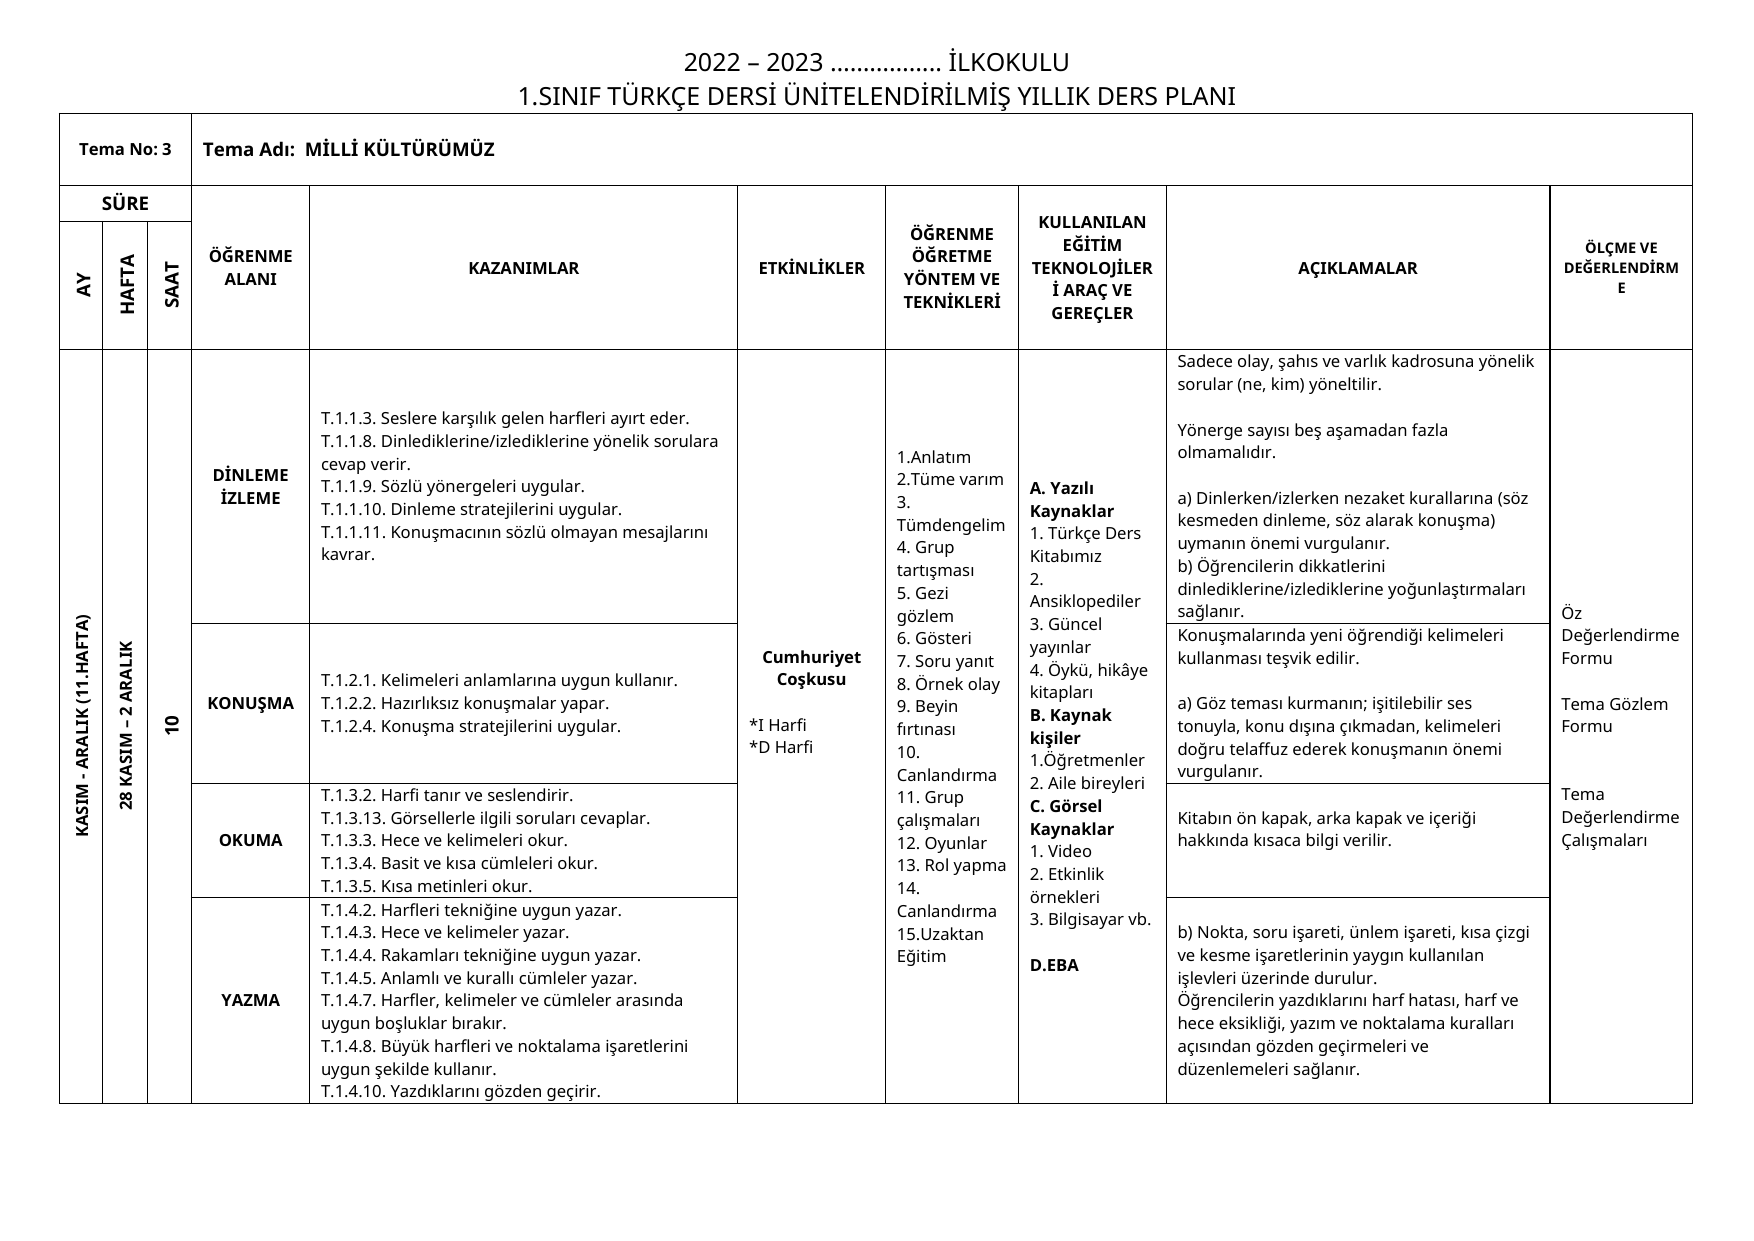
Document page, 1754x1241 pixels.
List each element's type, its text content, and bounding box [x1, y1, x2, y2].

table_cell Öz Değerlendirme Formu Tema Gözlem Formu Tema Değerlendirme Çalışmaları [1551, 350, 1692, 1102]
table_cell AÇIKLAMALAR [1167, 186, 1549, 349]
table_header Tema Adı: MİLLİ KÜLTÜRÜMÜZ [192, 114, 1692, 185]
table_cell Konuşmalarında yeni öğrendiği kelimeleri kullanması teşvik edilir. a) Göz teması kurmanın; işitilebilir ses tonuyla, konu dışına çıkmadan, kelimeleri doğru telaffuz ederek konuşmanın önemi vurgulanır. [1167, 624, 1549, 782]
table_cell OKUMA [192, 784, 309, 897]
table_cell HAFTA [103, 222, 147, 349]
table_cell b) Nokta, soru işareti, ünlem işareti, kısa çizgi ve kesme işaretlerinin yaygın kullanılan işlevleri üzerinde durulur. Öğrencilerin yazdıklarını harf hatası, harf ve hece eksikliği, yazım ve noktalama kuralları açısından gözden geçirmeleri ve düzenlemeleri sağlanır. [1167, 898, 1549, 1102]
table_cell 10 [148, 350, 191, 1102]
table_cell Kitabın ön kapak, arka kapak ve içeriği hakkında kısaca bilgi verilir. [1167, 784, 1549, 897]
table_cell KULLANILAN EĞİTİM TEKNOLOJİLERİ ARAÇ VE GEREÇLER [1019, 186, 1166, 349]
table_cell ETKİNLİKLER [738, 186, 885, 349]
table_cell ÖĞRENME ÖĞRETME YÖNTEM VE TEKNİKLERİ [886, 186, 1018, 349]
table_cell DİNLEME İZLEME [192, 350, 309, 622]
table_cell YAZMA [192, 898, 309, 1102]
table_cell SAAT [148, 222, 191, 349]
table_cell Sadece olay, şahıs ve varlık kadrosuna yönelik sorular (ne, kim) yöneltilir. Yönerge sayısı beş aşamadan fazla olmamalıdır. a) Dinlerken/izlerken nezaket kurallarına (söz kesmeden dinleme, söz alarak konuşma) uymanın önemi vurgulanır. b) Öğrencilerin dikkatlerini dinlediklerine/izlediklerine yoğunlaştırmaları sağlanır. [1167, 350, 1549, 622]
table_cell ÖĞRENME ALANI [192, 186, 309, 349]
table_cell T.1.1.3. Seslere karşılık gelen harfleri ayırt eder. T.1.1.8. Dinlediklerine/izlediklerine yönelik sorulara cevap verir. T.1.1.9. Sözlü yönergeleri uygular. T.1.1.10. Dinleme stratejilerini uygular. T.1.1.11. Konuşmacının sözlü olmayan mesajlarını kavrar. [310, 350, 737, 622]
table_cell T.1.4.2. Harfleri tekniğine uygun yazar. T.1.4.3. Hece ve kelimeler yazar. T.1.4.4. Rakamları tekniğine uygun yazar. T.1.4.5. Anlamlı ve kurallı cümleler yazar. T.1.4.7. Harfler, kelimeler ve cümleler arasında uygun boşluklar bırakır. T.1.4.8. Büyük harfleri ve noktalama işaretlerini uygun şekilde kullanır. T.1.4.10. Yazdıklarını gözden geçirir. [310, 898, 737, 1102]
table_cell A. Yazılı Kaynaklar 1. Türkçe Ders Kitabımız 2. Ansiklopediler 3. Güncel yayınlar 4. Öykü, hikâye kitapları B. Kaynak kişiler 1.Öğretmenler 2. Aile bireyleri C. Görsel Kaynaklar 1. Video 2. Etkinlik örnekleri 3. Bilgisayar vb. D.EBA [1019, 350, 1166, 1102]
table_cell T.1.2.1. Kelimeleri anlamlarına uygun kullanır. T.1.2.2. Hazırlıksız konuşmalar yapar. T.1.2.4. Konuşma stratejilerini uygular. [310, 624, 737, 782]
table_cell KASIM - ARALIK (11.HAFTA) [60, 350, 102, 1102]
table_cell T.1.3.2. Harfi tanır ve seslendirir. T.1.3.13. Görsellerle ilgili soruları cevaplar. T.1.3.3. Hece ve kelimeleri okur. T.1.3.4. Basit ve kısa cümleleri okur. T.1.3.5. Kısa metinleri okur. [310, 784, 737, 897]
table_cell SÜRE [60, 186, 191, 221]
table_cell KONUŞMA [192, 624, 309, 782]
table_cell 28 KASIM – 2 ARALIK [103, 350, 147, 1102]
table_cell AY [60, 222, 102, 349]
table_cell ÖLÇME VE DEĞERLENDİRME [1551, 186, 1692, 349]
table_cell KAZANIMLAR [310, 186, 737, 349]
table_cell Cumhuriyet Coşkusu *I Harfi *D Harfi [738, 350, 885, 1102]
table_cell 1.Anlatım 2.Tüme varım 3. Tümdengelim 4. Grup tartışması 5. Gezi gözlem 6. Gösteri 7. Soru yanıt 8. Örnek olay 9. Beyin fırtınası 10. Canlandırma 11. Grup çalışmaları 12. Oyunlar 13. Rol yapma 14. Canlandırma 15.Uzaktan Eğitim [886, 350, 1018, 1102]
table_header Tema No: 3 [60, 114, 191, 185]
